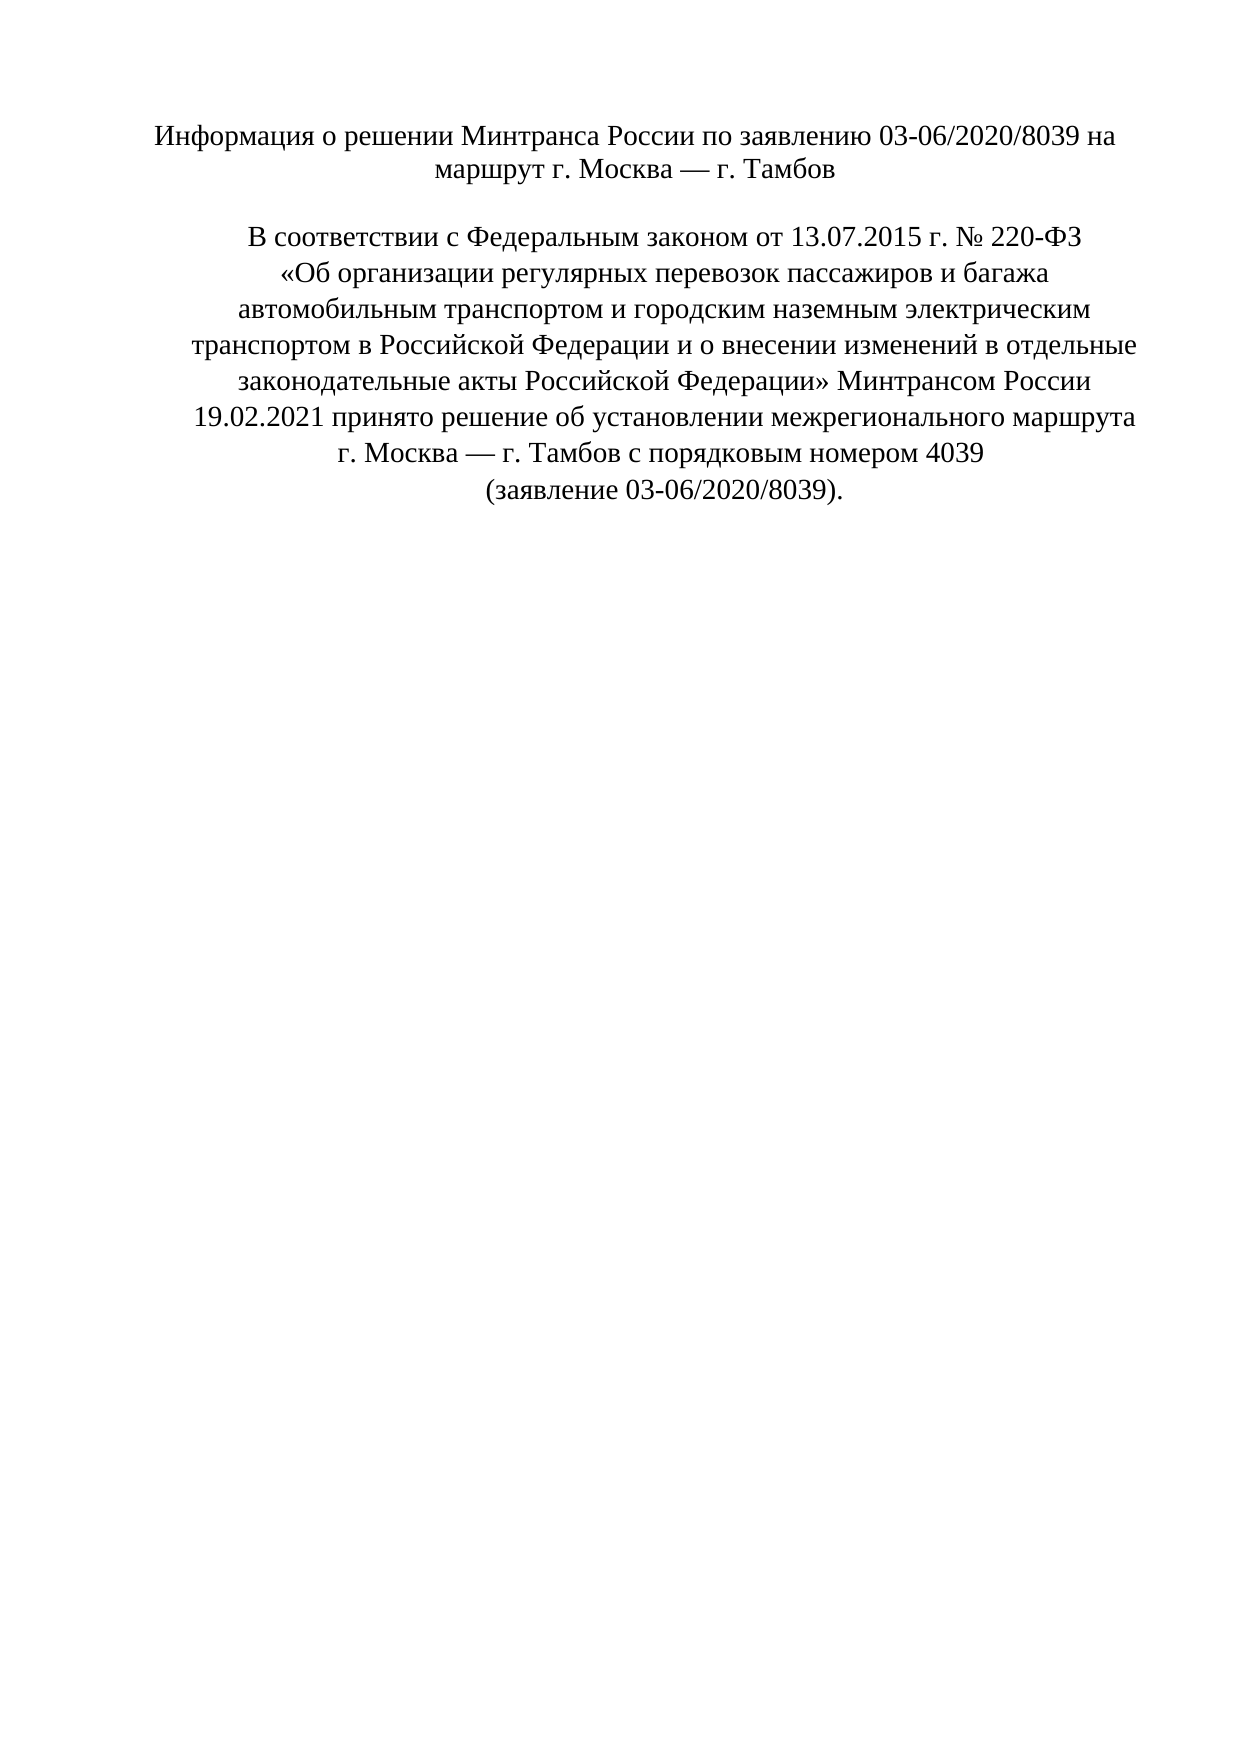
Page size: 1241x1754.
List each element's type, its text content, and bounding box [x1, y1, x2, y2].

text Информация о решении Минтранса России по заявлению 03-06/2020/8039 на маршрут г. Москва — г. Тамбов [118, 118, 1152, 185]
text В соответствии с Федеральным законом от 13.07.2015 г. № 220-ФЗ «Об организации регулярных перевозок пассажиров и багажа автомобильным транспортом и городским наземным электрическим транспортом в Российской Федерации и о внесении изменений в отдельные законодательные акты Российской Федерации» Минтрансом России 19.02.2021 принято решение об установлении межрегионального маршрута г. Москва — г. Тамбов с порядковым номером 4039 (заявление 03-06/2020/8039). [177, 219, 1152, 505]
